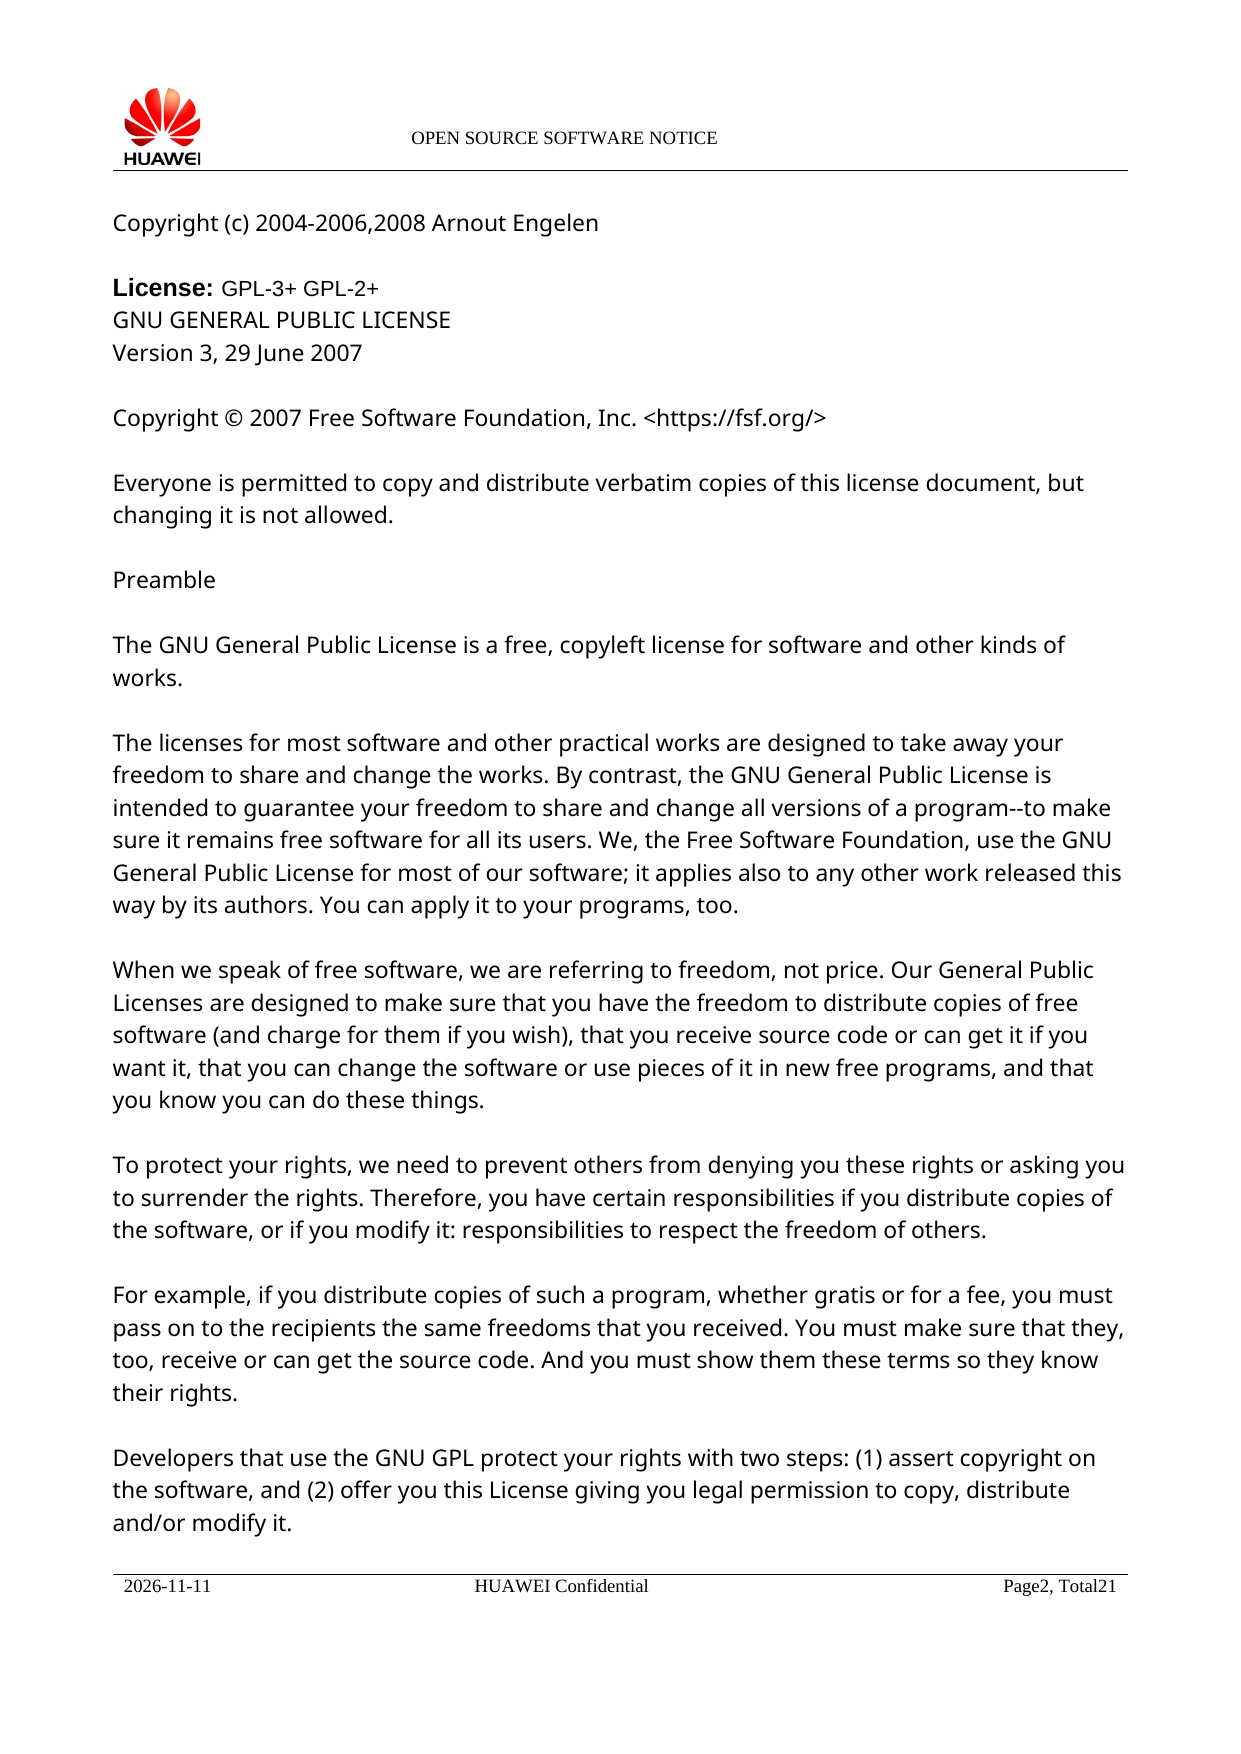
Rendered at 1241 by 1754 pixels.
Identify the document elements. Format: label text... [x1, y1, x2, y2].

text The GNU General Public License is a free, copyleft license for software and other kinds of works. [112, 629, 1128, 694]
picture [124, 88, 201, 165]
text Everyone is permitted to copy and distribute verbatim copies of this license document, but changing it is not allowed. [112, 466, 1128, 531]
text GNU GENERAL PUBLIC LICENSE [112, 304, 1128, 336]
text License: GPL-3+ GPL-2+ [112, 271, 1128, 304]
text To protect your rights, we need to prevent others from denying you these rights or asking you to surrender the rights. Therefore, you have certain responsibilities if you distribute copies of the software, or if you modify it: responsibilities to respect the freedom of others. [112, 1149, 1128, 1246]
text Copyright © 2007 Free Software Foundation, Inc. <https://fsf.org/> [112, 401, 1128, 434]
text Preamble [112, 564, 1128, 596]
text For example, if you distribute copies of such a program, whether gratis or for a fee, you must pass on to the recipients the same freedoms that you received. You must make sure that they, too, receive or can get the source code. And you must show them these terms so they know their rights. [112, 1279, 1128, 1409]
text Version 3, 29 June 2007 [112, 336, 1128, 369]
text The licenses for most software and other practical works are designed to take away your freedom to share and change the works. By contrast, the GNU General Public License is intended to guarantee your freedom to share and change all versions of a program--to make sure it remains free software for all its users. We, the Free Software Foundation, use the GNU General Public License for most of our software; it applies also to any other work released this way by its authors. You can apply it to your programs, too. [112, 726, 1128, 921]
text Developers that use the GNU GPL protect your rights with two steps: (1) assert copyright on the software, and (2) offer you this License giving you legal permission to copy, distribute and/or modify it. [112, 1441, 1128, 1539]
text When we speak of free software, we are referring to freedom, not price. Our General Public Licenses are designed to make sure that you have the freedom to distribute copies of free software (and charge for them if you wish), that you receive source code or can get it if you want it, that you can change the software or use pieces of it in new free programs, and that you know you can do these things. [112, 954, 1128, 1116]
